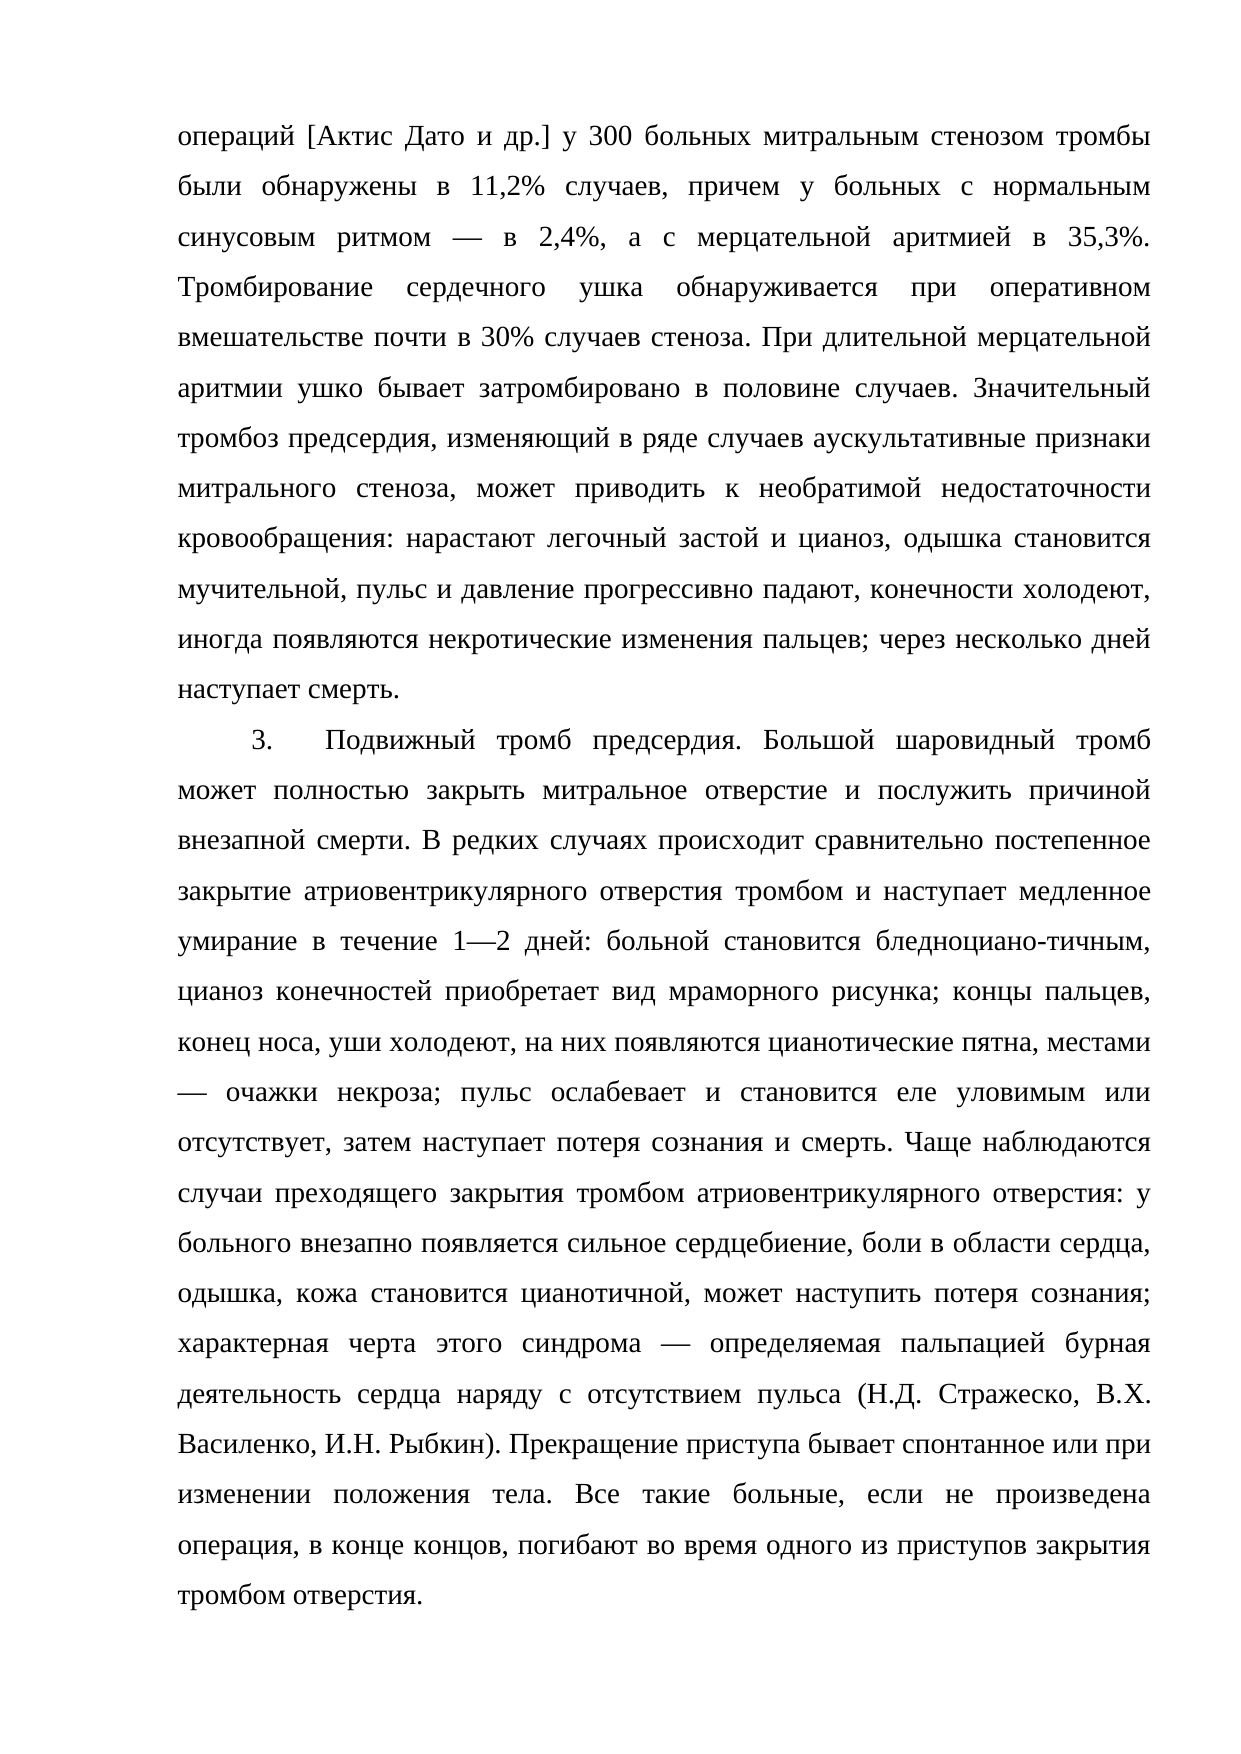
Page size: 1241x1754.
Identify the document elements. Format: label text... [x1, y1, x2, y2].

list Подвижный тромб предсердия. Большой шаровидный тромб может полностью закрыть митральное отверстие и послужить причиной внезапной смерти. В редких случаях происходит сравнительно постепенное закрытие атриовентрикулярного отверстия тромбом и наступает медленное умирание в течение 1—2 дней: больной становится бледноциано-тичным, цианоз конечностей приобретает вид мраморного рисунка; концы пальцев, конец носа, уши холодеют, на них появляются цианотические пятна, местами — очажки некроза; пульс ослабевает и становится еле уловимым или отсутствует, затем наступает потеря сознания и смерть. Чаще наблюдаются случаи преходящего закрытия тромбом атриовентрикулярного отверстия: у больного внезапно появляется сильное сердцебиение, боли в области сердца, одышка, кожа становится цианотичной, может наступить потеря сознания; характерная черта этого синдрома — определяемая пальпацией бурная деятельность сердца наряду с отсутствием пульса (Н.Д. Стражеско, В.X. Василенко, И.Н. Рыбкин). Прекращение приступа бывает спонтанное или при изменении положения тела. Все такие больные, если не произведена операция, в конце концов, погибают во время одного из приступов закрытия тромбом отверстия. [177, 722, 1152, 1611]
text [177, 118, 1152, 705]
